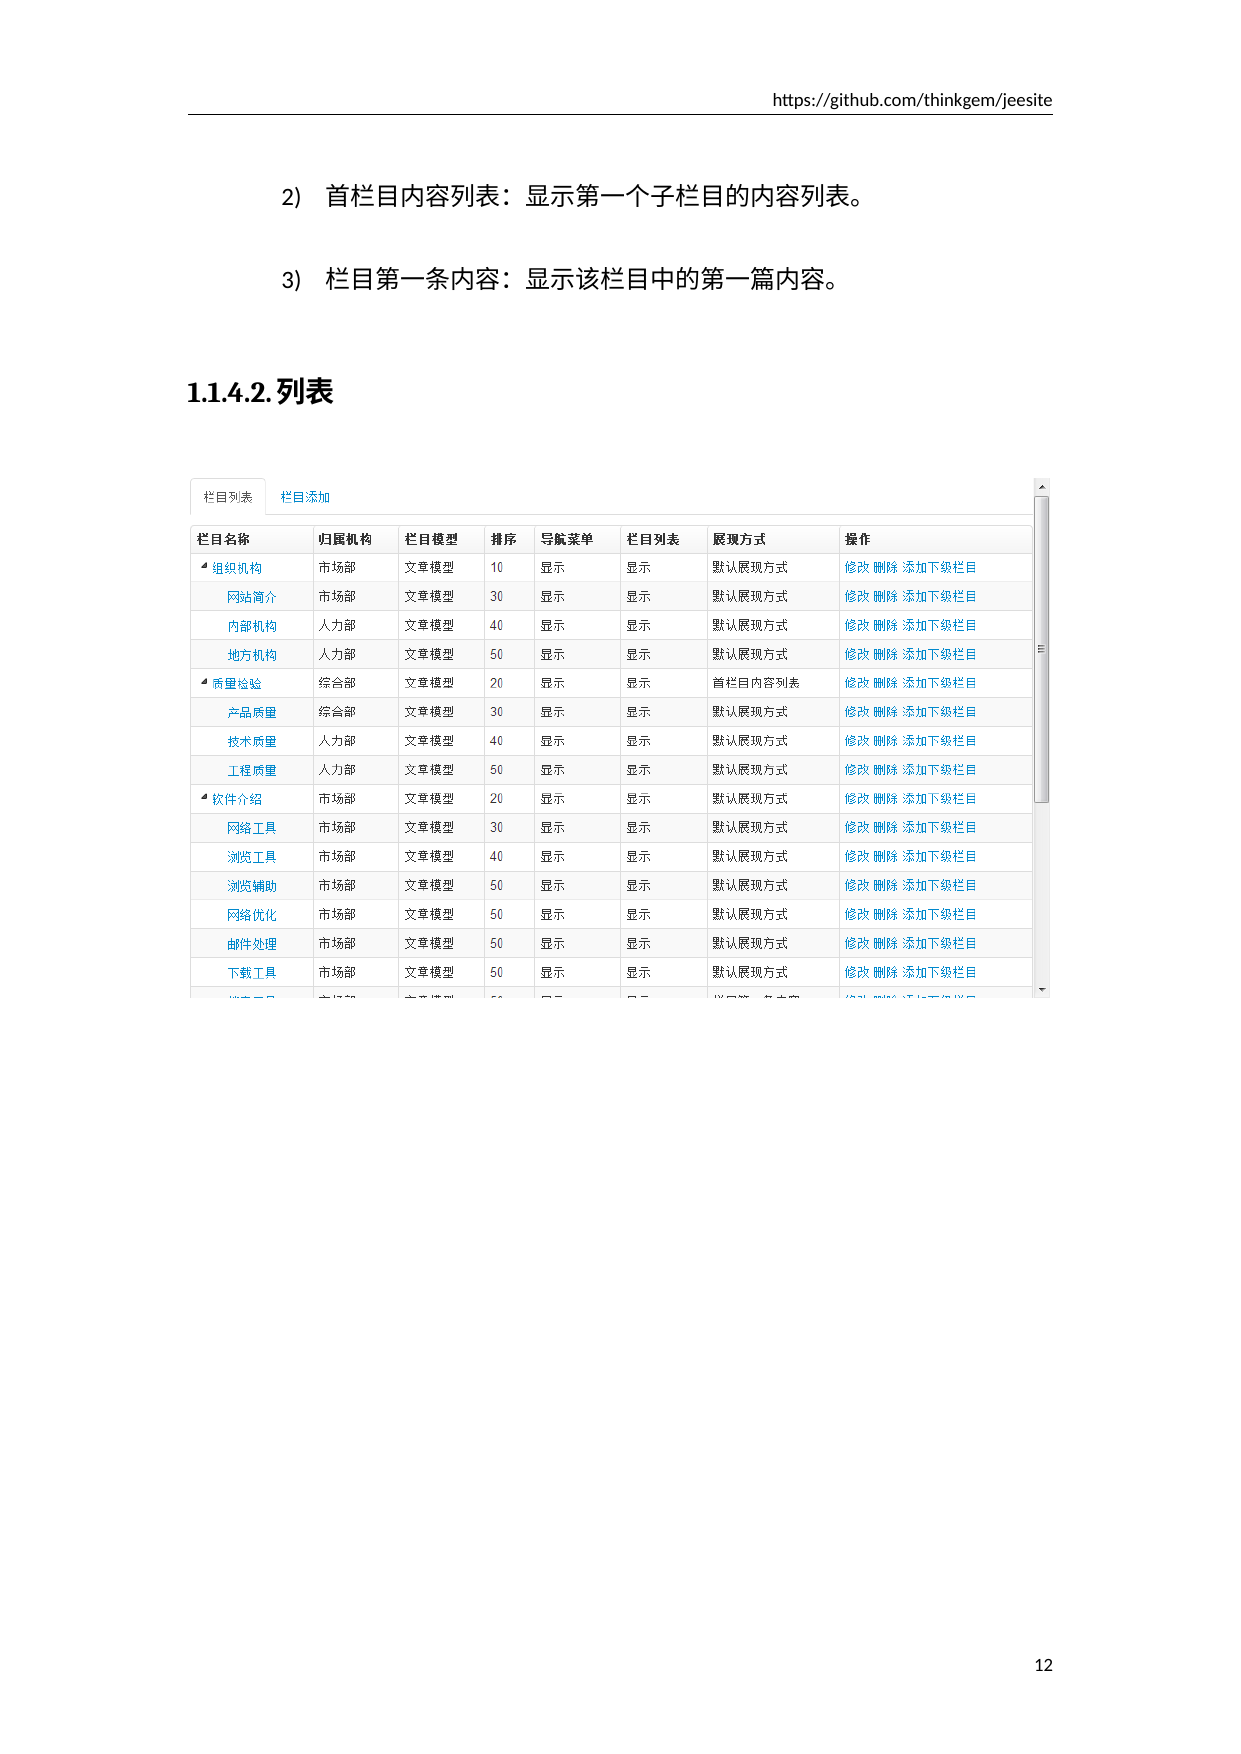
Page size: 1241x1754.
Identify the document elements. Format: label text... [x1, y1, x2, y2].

subtitle 列表 [187, 357, 1053, 422]
list 首栏目内容列表：显示第一个子栏目的内容列表。 [281, 162, 1053, 227]
list 栏目第一条内容：显示该栏目中的第一篇内容。 [281, 245, 1053, 310]
picture [187, 476, 1053, 1005]
